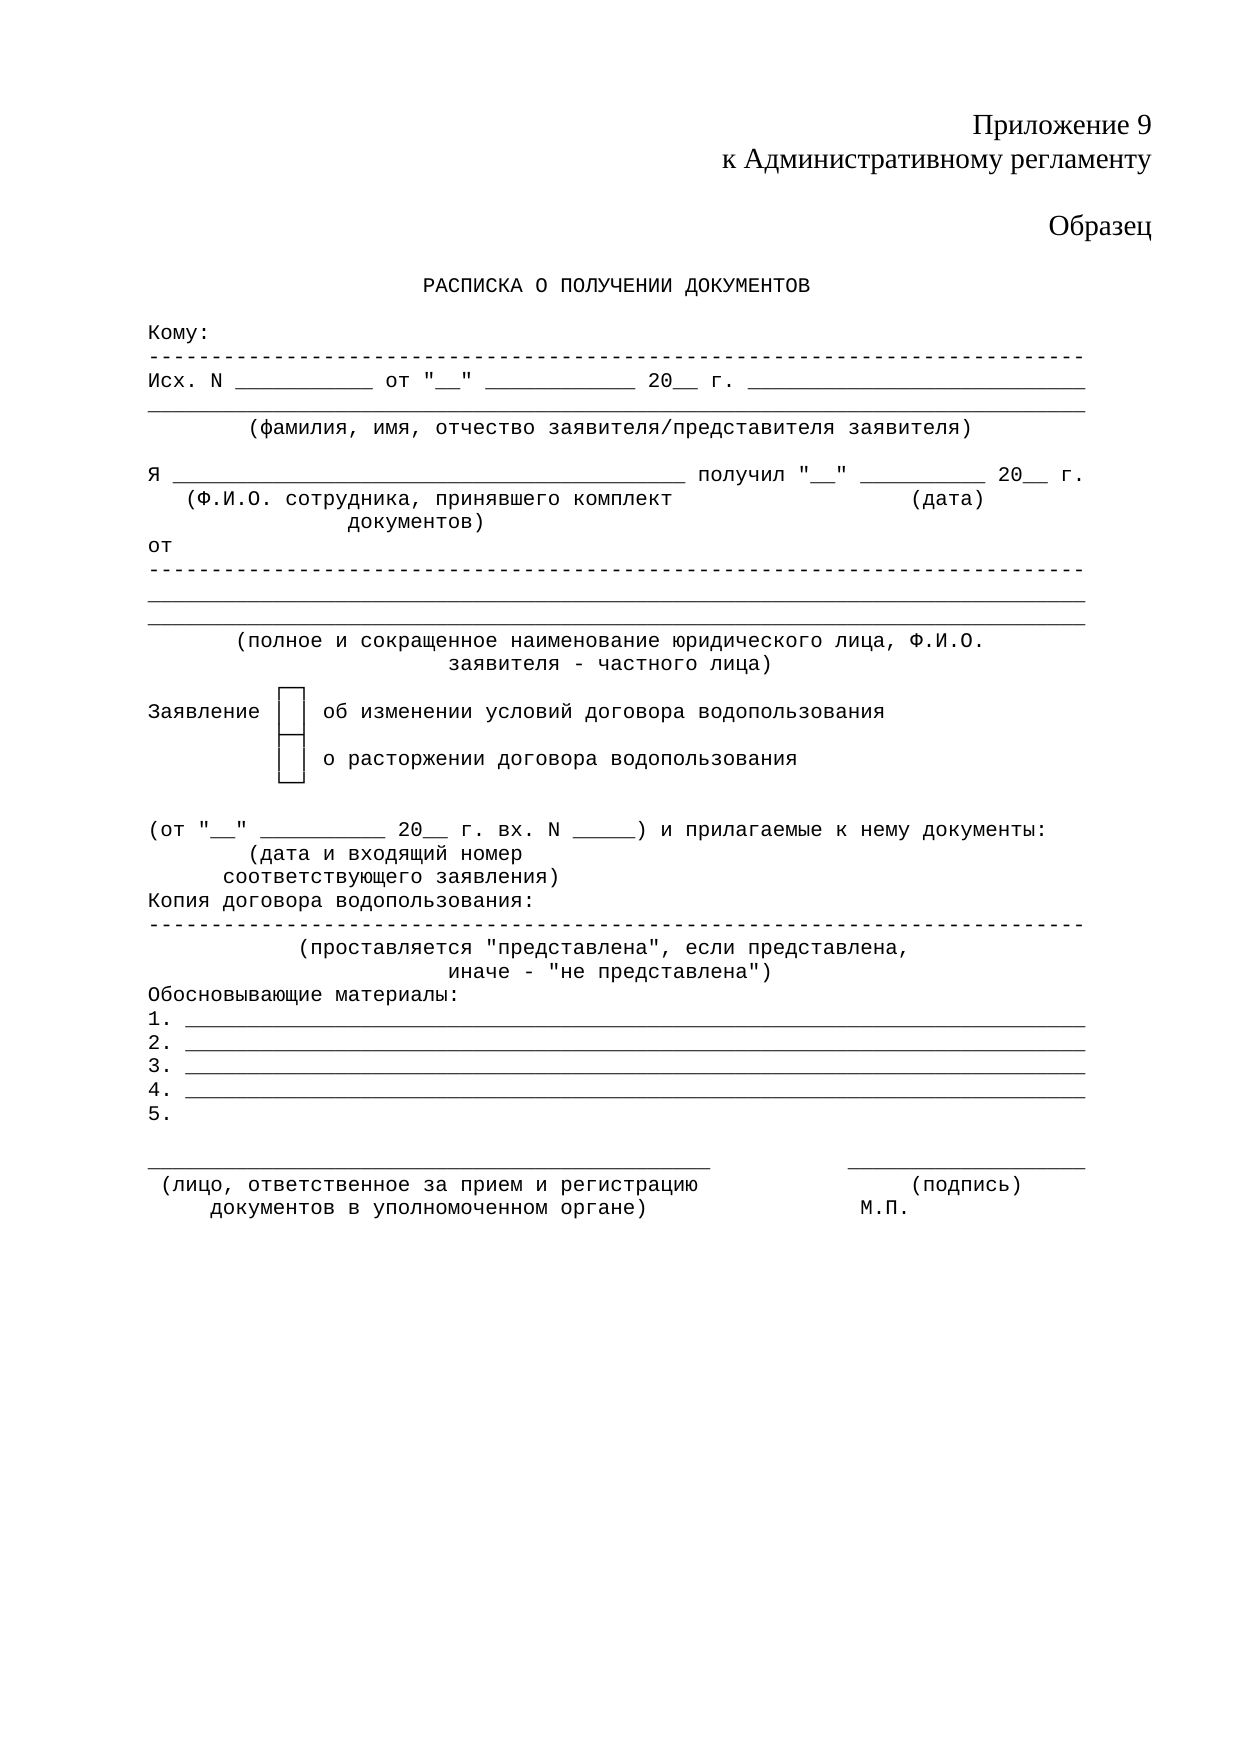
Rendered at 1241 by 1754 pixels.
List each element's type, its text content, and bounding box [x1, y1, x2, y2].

text Приложение 9 [148, 107, 1152, 141]
text 5. [148, 1103, 1152, 1126]
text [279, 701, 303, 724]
text от [148, 535, 1152, 559]
text Исх. N ___________ от "__" ____________ 20__ г. ___________________________ [148, 370, 1152, 393]
text _____________________________________________ ___________________ [148, 1150, 1152, 1174]
text ├─┤ [148, 724, 1152, 748]
text к Административному регламенту [148, 141, 1152, 174]
text Обосновывающие материалы: [148, 984, 1152, 1008]
text документов) [148, 512, 1152, 535]
text --------------------------------------------------------------------------- [148, 913, 1152, 937]
text (Ф.И.О. сотрудника, принявшего комплект (дата) [148, 488, 1152, 512]
text 1. ________________________________________________________________________ [148, 1008, 1152, 1032]
text ___________________________________________________________________________ [148, 582, 1152, 606]
text (полное и сокращенное наименование юридического лица, Ф.И.О. [148, 630, 1152, 653]
text (дата и входящий номер [148, 843, 1152, 866]
text (лицо, ответственное за прием и регистрацию (подпись) [148, 1174, 1152, 1197]
text соответствующего заявления) [148, 866, 1152, 890]
text Я _________________________________________ получил "__" __________ 20__ г. [148, 464, 1152, 488]
text ┌─┐ [148, 677, 1152, 701]
text (от "__" __________ 20__ г. вх. N _____) и прилагаемые к нему документы: [148, 819, 1152, 843]
text └─┘ [148, 772, 1152, 795]
text Образец [148, 208, 1152, 242]
text иначе - "не представлена") [148, 961, 1152, 984]
text (проставляется "представлена", если представлена, [148, 937, 1152, 961]
text ___________________________________________________________________________ [148, 393, 1152, 417]
text --------------------------------------------------------------------------- [148, 346, 1152, 370]
text 2. ________________________________________________________________________ [148, 1032, 1152, 1055]
text ___________________________________________________________________________ [148, 606, 1152, 630]
text Заявление │ │ об изменении условий договора водопользования [304, 701, 1152, 724]
text документов в уполномоченном органе) М.П. [148, 1197, 1152, 1221]
text Кому: [148, 322, 1152, 346]
text (фамилия, имя, отчество заявителя/представителя заявителя) [148, 417, 1152, 441]
text Копия договора водопользования: [148, 890, 1152, 913]
text 3. ________________________________________________________________________ [148, 1055, 1152, 1079]
text --------------------------------------------------------------------------- [148, 559, 1152, 582]
text заявителя - частного лица) [148, 653, 1152, 677]
text 4. ________________________________________________________________________ [148, 1079, 1152, 1103]
text │ │ о расторжении договора водопользования [148, 748, 1152, 772]
text РАСПИСКА О ПОЛУЧЕНИИ ДОКУМЕНТОВ [148, 275, 1152, 299]
